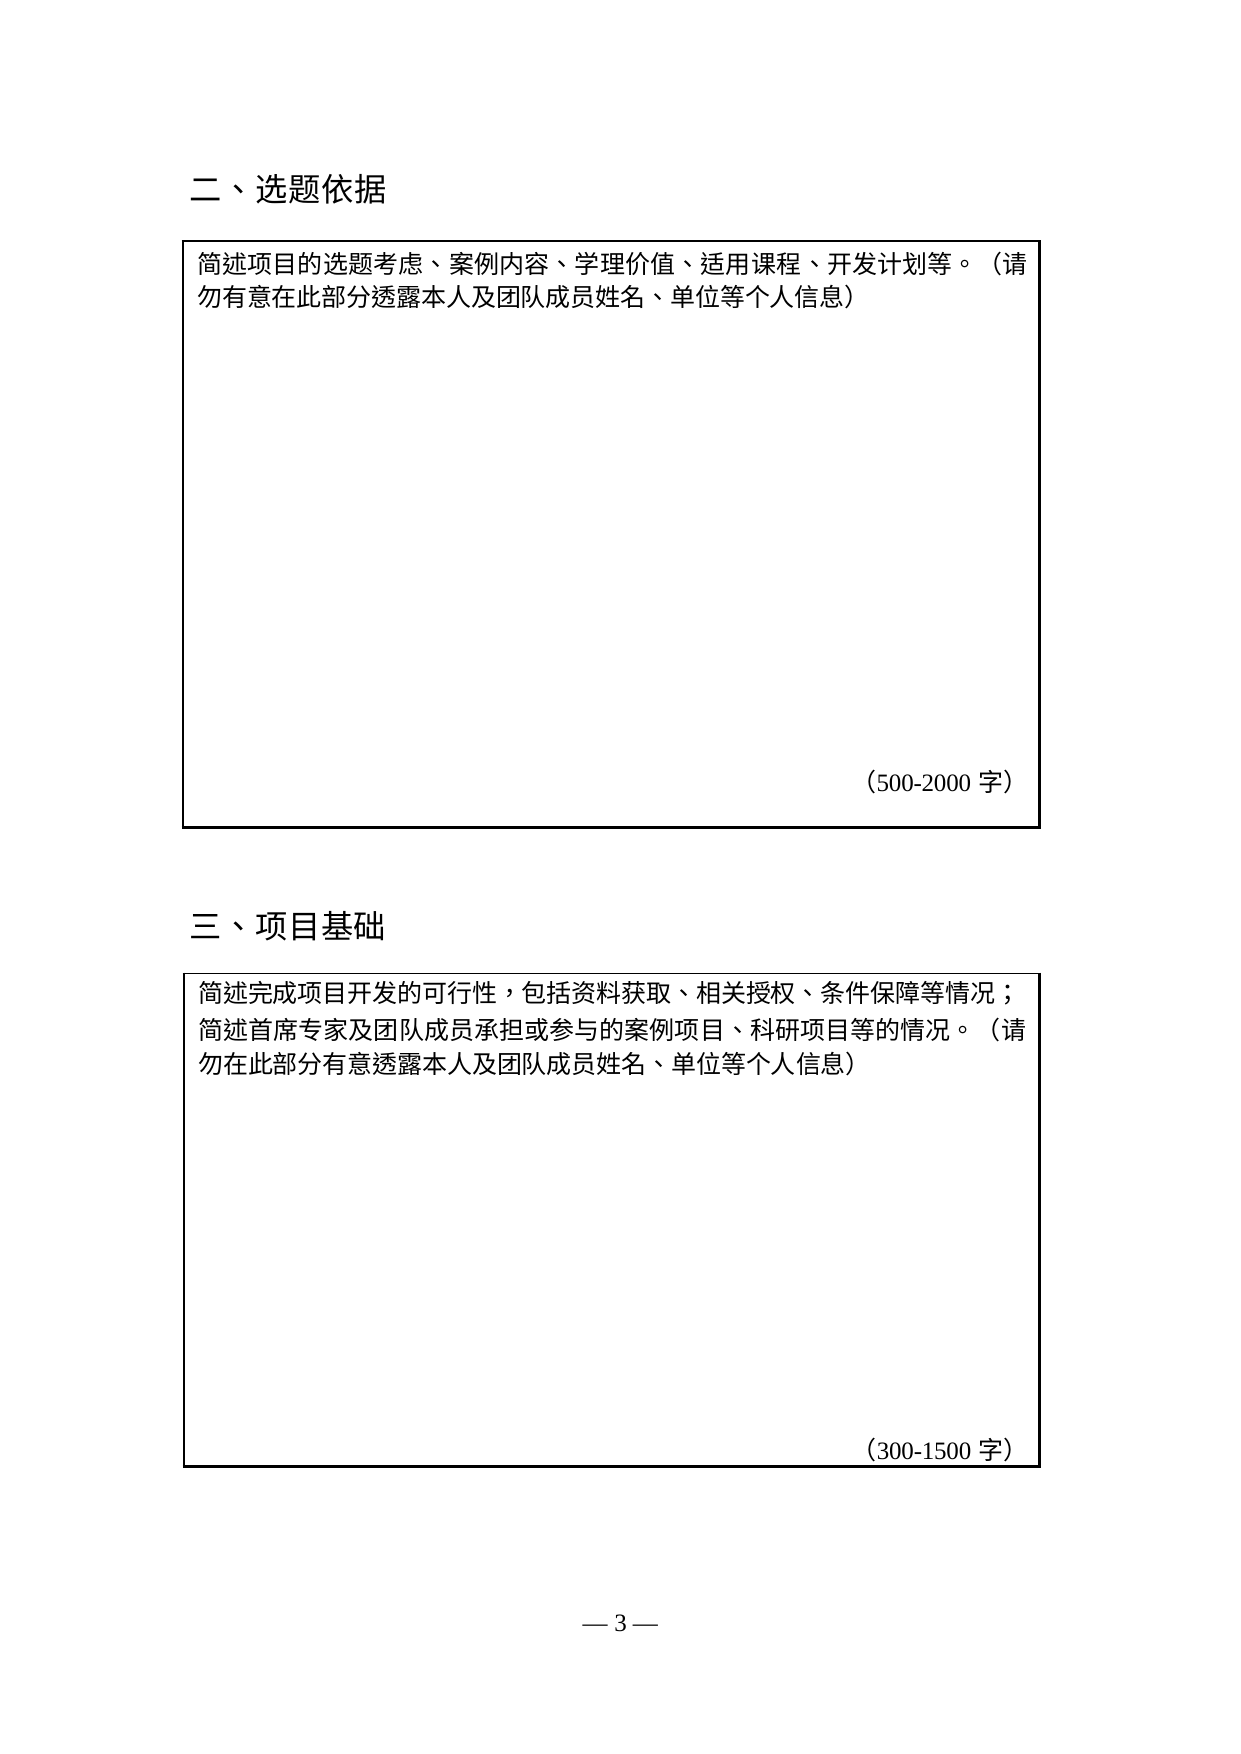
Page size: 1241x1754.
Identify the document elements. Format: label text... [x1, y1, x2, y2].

table_header 简述项目的选题考虑、案例内容、学理价值、适用课程、开发计划等。（请勿有意在此部分透露本人及团队成员姓名、单位等个人信息） （500-2000 字） [184, 242, 1038, 826]
table_header 简述完成项目开发的可行性，包括资料获取、相关授权、条件保障等情况； 简述首席专家及团队成员承担或参与的案例项目、科研项目等的情况。（请勿在此部分有意透露本人及团队成员姓名、单位等个人信息） （300-1500 字） [185, 974, 1038, 1465]
text 三、项目基础 [189, 905, 1054, 947]
text 二、选题依据 [189, 168, 1054, 209]
